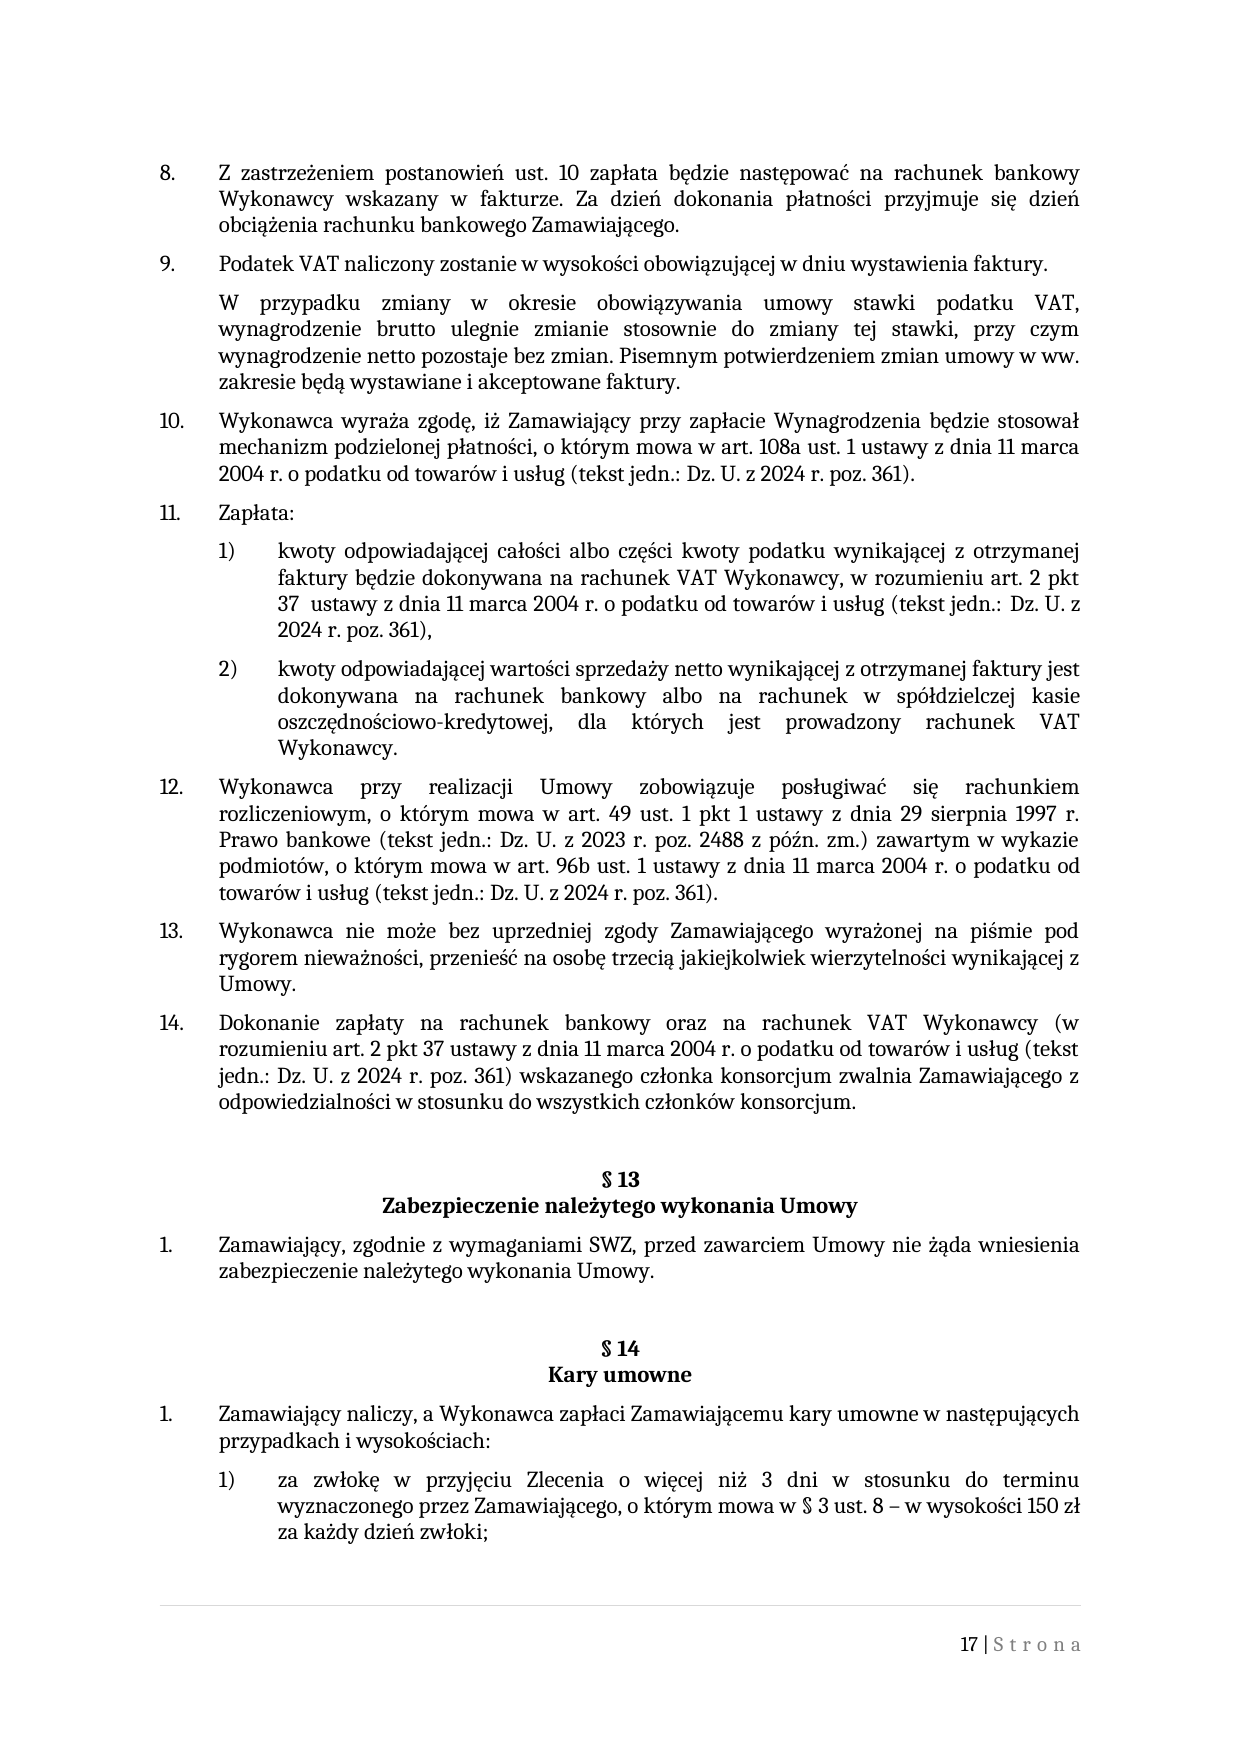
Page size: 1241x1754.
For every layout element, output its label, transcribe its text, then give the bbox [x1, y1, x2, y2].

text § 13 Zabezpieczenie należytego wykonania Umowy [159, 1167, 1081, 1219]
text W przypadku zmiany w okresie obowiązywania umowy stawki podatku VAT, wynagrodzenie brutto ulegnie zmianie stosownie do zmiany tej stawki, przy czym wynagrodzenie netto pozostaje bez zmian. Pisemnym potwierdzeniem zmian umowy w ww. zakresie będą wystawiane i akceptowane faktury. [218, 290, 1081, 395]
text § 14 Kary umowne [159, 1336, 1081, 1389]
list Zamawiający, zgodnie z wymaganiami SWZ, przed zawarciem Umowy nie żąda wniesienia zabezpieczenie należytego wykonania Umowy. [159, 1232, 1081, 1284]
list Dokonanie zapłaty na rachunek bankowy oraz na rachunek VAT Wykonawcy (w rozumieniu art. 2 pkt 37 ustawy z dnia 11 marca 2004 r. o podatku od towarów i usług (tekst jedn.: Dz. U. z 2024 r. poz. 361) wskazanego członka konsorcjum zwalnia Zamawiającego z odpowiedzialności w stosunku do wszystkich członków konsorcjum. [159, 1010, 1081, 1115]
list Wykonawca nie może bez uprzedniej zgody Zamawiającego wyrażonej na piśmie pod rygorem nieważności, przenieść na osobę trzecią jakiejkolwiek wierzytelności wynikającej z Umowy. [159, 918, 1081, 997]
list za zwłokę w przyjęciu Zlecenia o więcej niż 3 dni w stosunku do terminu wyznaczonego przez Zamawiającego, o którym mowa w § 3 ust. 8 – w wysokości 150 zł za każdy dzień zwłoki; [218, 1466, 1081, 1545]
list Zamawiający naliczy, a Wykonawca zapłaci Zamawiającemu kary umowne w następujących przypadkach i wysokościach: [159, 1401, 1081, 1454]
list Zapłata: [159, 499, 1081, 526]
list Wykonawca przy realizacji Umowy zobowiązuje posługiwać się rachunkiem rozliczeniowym, o którym mowa w art. 49 ust. 1 pkt 1 ustawy z dnia 29 sierpnia 1997 r. Prawo bankowe (tekst jedn.: Dz. U. z 2023 r. poz. 2488 z późn. zm.) zawartym w wykazie podmiotów, o którym mowa w art. 96b ust. 1 ustawy z dnia 11 marca 2004 r. o podatku od towarów i usług (tekst jedn.: Dz. U. z 2024 r. poz. 361). [159, 774, 1081, 906]
list Z zastrzeżeniem postanowień ust. 10 zapłata będzie następować na rachunek bankowy Wykonawcy wskazany w fakturze. Za dzień dokonania płatności przyjmuje się dzień obciążenia rachunku bankowego Zamawiającego. [159, 159, 1081, 238]
list Wykonawca wyraża zgodę, iż Zamawiający przy zapłacie Wynagrodzenia będzie stosował mechanizm podzielonej płatności, o którym mowa w art. 108a ust. 1 ustawy z dnia 11 marca 2004 r. o podatku od towarów i usług (tekst jedn.: Dz. U. z 2024 r. poz. 361). [159, 408, 1081, 487]
text 1) kwoty odpowiadającej całości albo części kwoty podatku wynikającej z otrzymanej faktury będzie dokonywana na rachunek VAT Wykonawcy, w rozumieniu art. 2 pkt 37 ustawy z dnia 11 marca 2004 r. o podatku od towarów i usług (tekst jedn.: Dz. U. z 2024 r. poz. 361), [218, 538, 1081, 644]
text 2) kwoty odpowiadającej wartości sprzedaży netto wynikającej z otrzymanej faktury jest dokonywana na rachunek bankowy albo na rachunek w spółdzielczej kasie oszczędnościowo-kredytowej, dla których jest prowadzony rachunek VAT Wykonawcy. [218, 656, 1081, 762]
list Podatek VAT naliczony zostanie w wysokości obowiązującej w dniu wystawienia faktury. [159, 251, 1081, 277]
